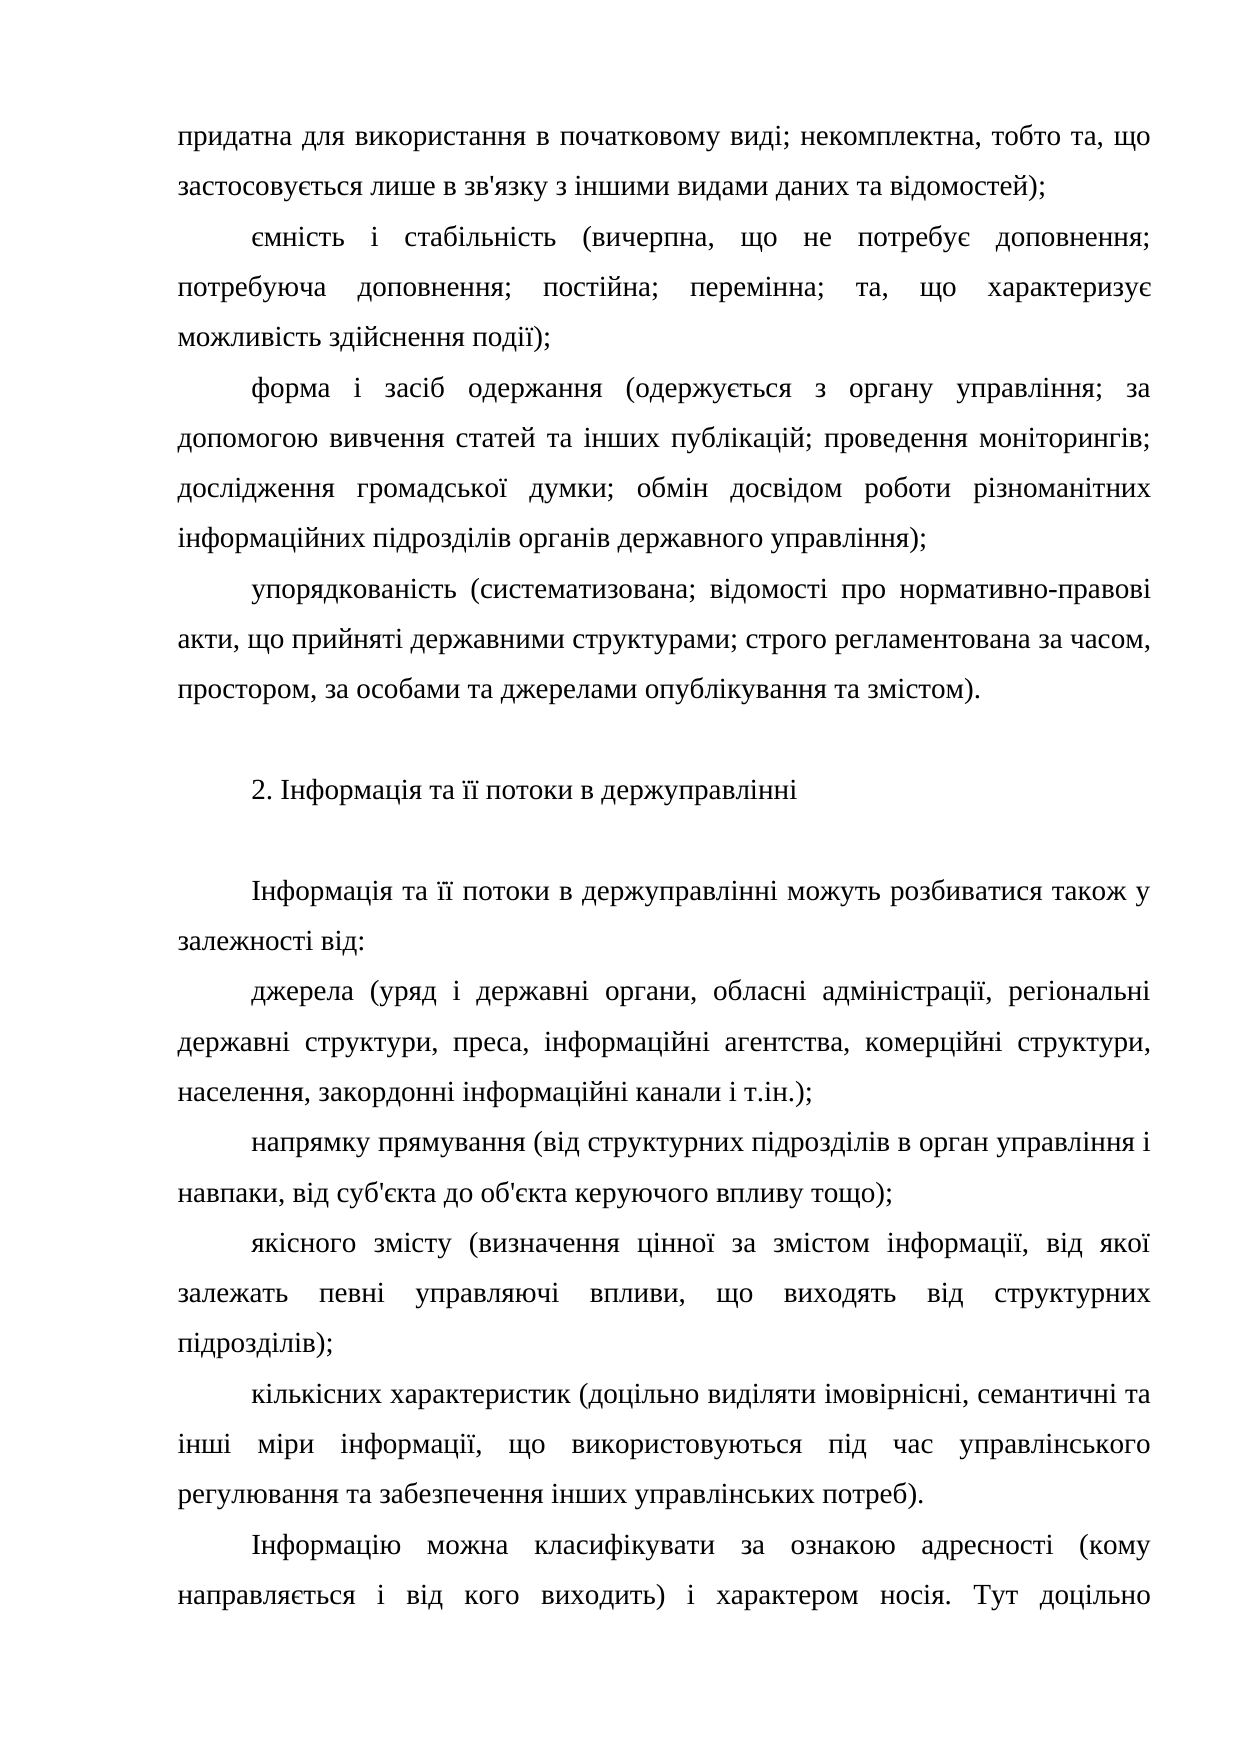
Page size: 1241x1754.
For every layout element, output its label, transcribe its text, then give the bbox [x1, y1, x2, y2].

text напрямку прямування (від структурних підрозділів в орган управління і навпаки, від суб'єкта до об'єкта керуючого впливу тощо); [177, 1124, 1152, 1208]
text Інформація та її потоки в держуправлінні можуть розбиватися також у залежності від: [177, 873, 1152, 957]
text форма і засіб одержання (одержується з органу управління; за допомогою вивчення статей та інших публікацій; проведення моніторингів; дослідження громадської думки; обмін досвідом роботи різноманітних інформаційних підрозділів органів державного управління); [177, 370, 1152, 554]
text джерела (уряд і державні органи, обласні адміністрації, регіональні державні структури, преса, інформаційні агентства, комерційні структури, населення, закордонні інформаційні канали і т.ін.); [177, 973, 1152, 1108]
text кількісних характеристик (доцільно виділяти імовірнісні, семантичні та інші міри інформації, що використовуються під час управлінського регулювання та забезпечення інших управлінських потреб). [177, 1376, 1152, 1510]
list 2. Інформація та її потоки в держуправлінні [177, 772, 1152, 806]
text упорядкованість (систематизована; відомості про нормативно-правові акти, що прийняті державними структурами; строго регламентована за часом, простором, за особами та джерелами опублікування та змістом). [177, 571, 1152, 705]
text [177, 1527, 1152, 1611]
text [177, 118, 1152, 202]
text якісного змісту (визначення цінної за змістом інформації, від якої залежать певні управляючі впливи, що виходять від структурних підрозділів); [177, 1225, 1152, 1359]
text ємність і стабільність (вичерпна, що не потребує доповнення; потребуюча доповнення; постійна; перемінна; та, що характеризує можливість здійснення події); [177, 219, 1152, 353]
